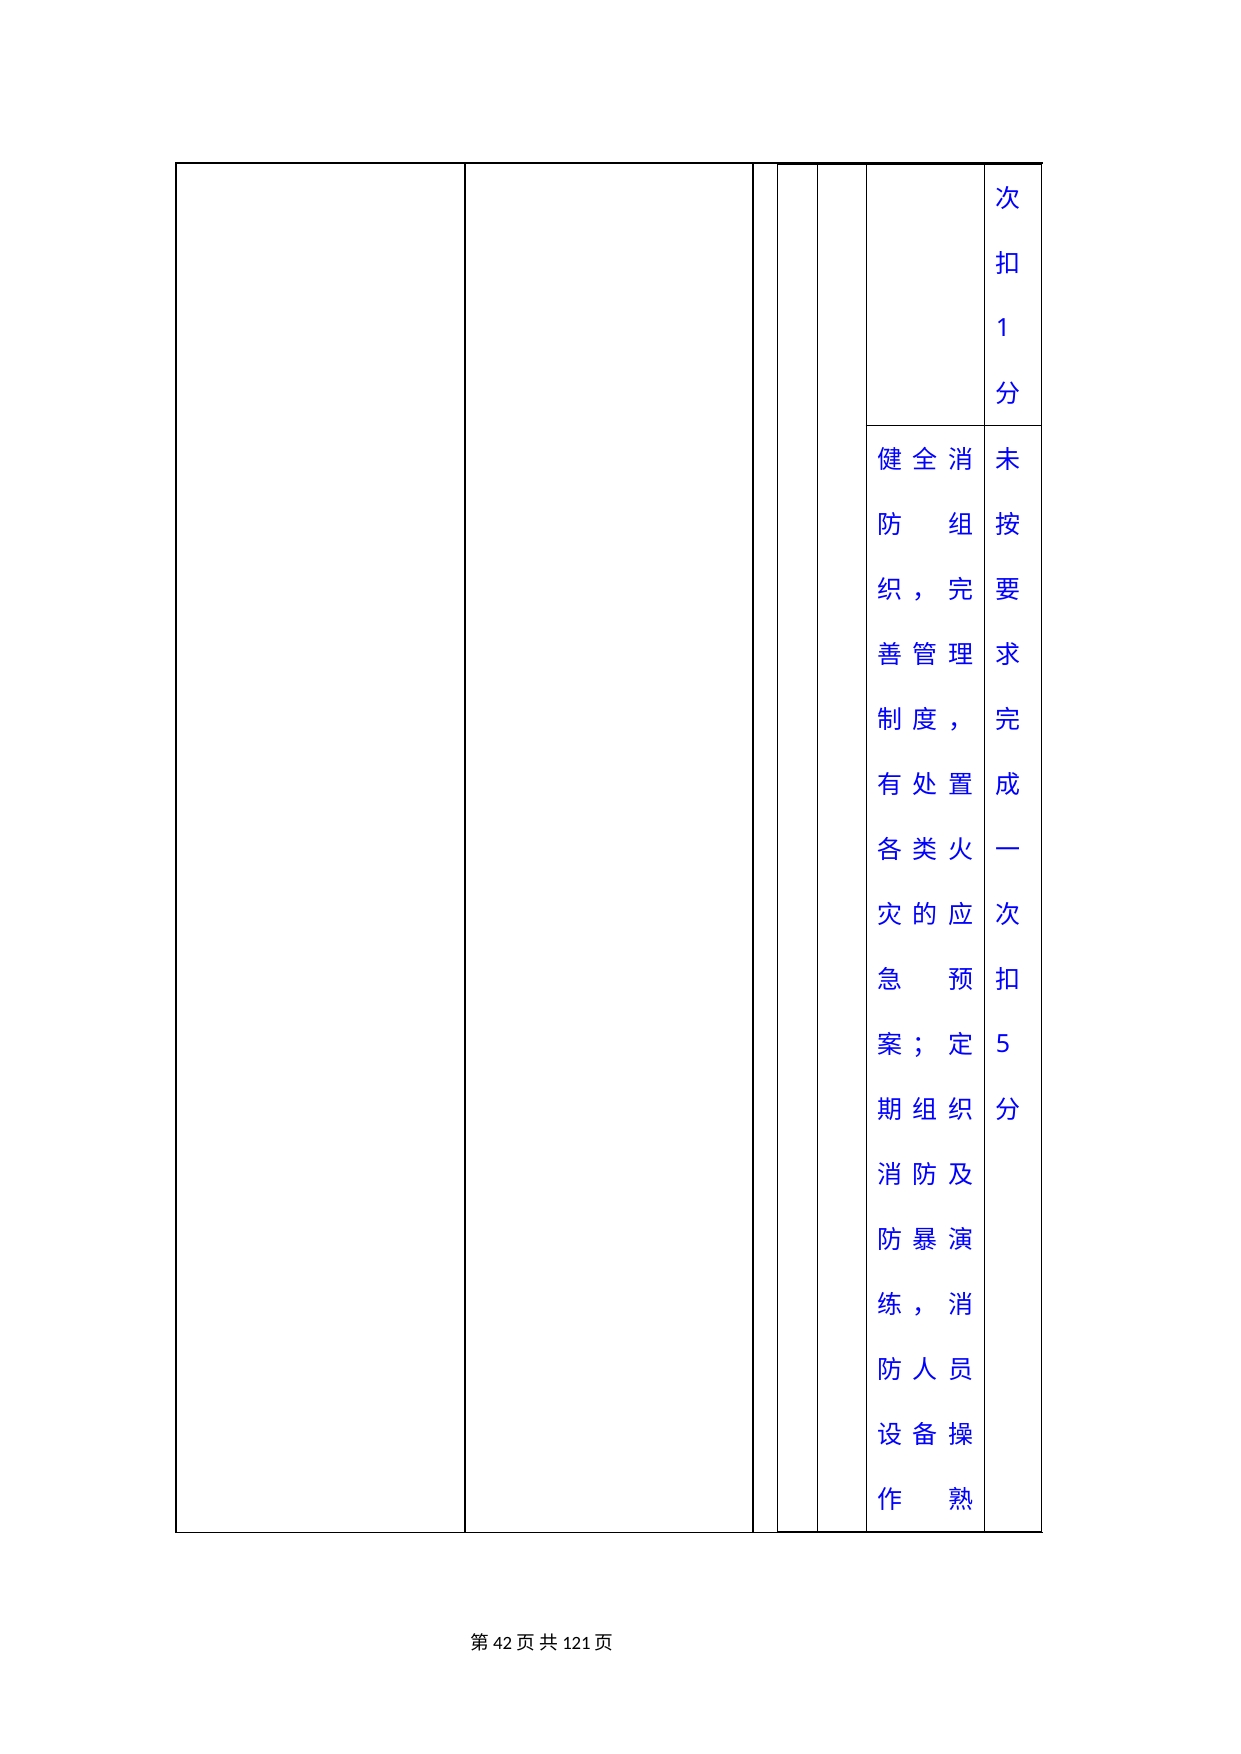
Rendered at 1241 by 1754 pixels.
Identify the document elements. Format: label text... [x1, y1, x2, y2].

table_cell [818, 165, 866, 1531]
table_cell [466, 164, 752, 1532]
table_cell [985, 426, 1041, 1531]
table_cell 1 [177, 164, 464, 1532]
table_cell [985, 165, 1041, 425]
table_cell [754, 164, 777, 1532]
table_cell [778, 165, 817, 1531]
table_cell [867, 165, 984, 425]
